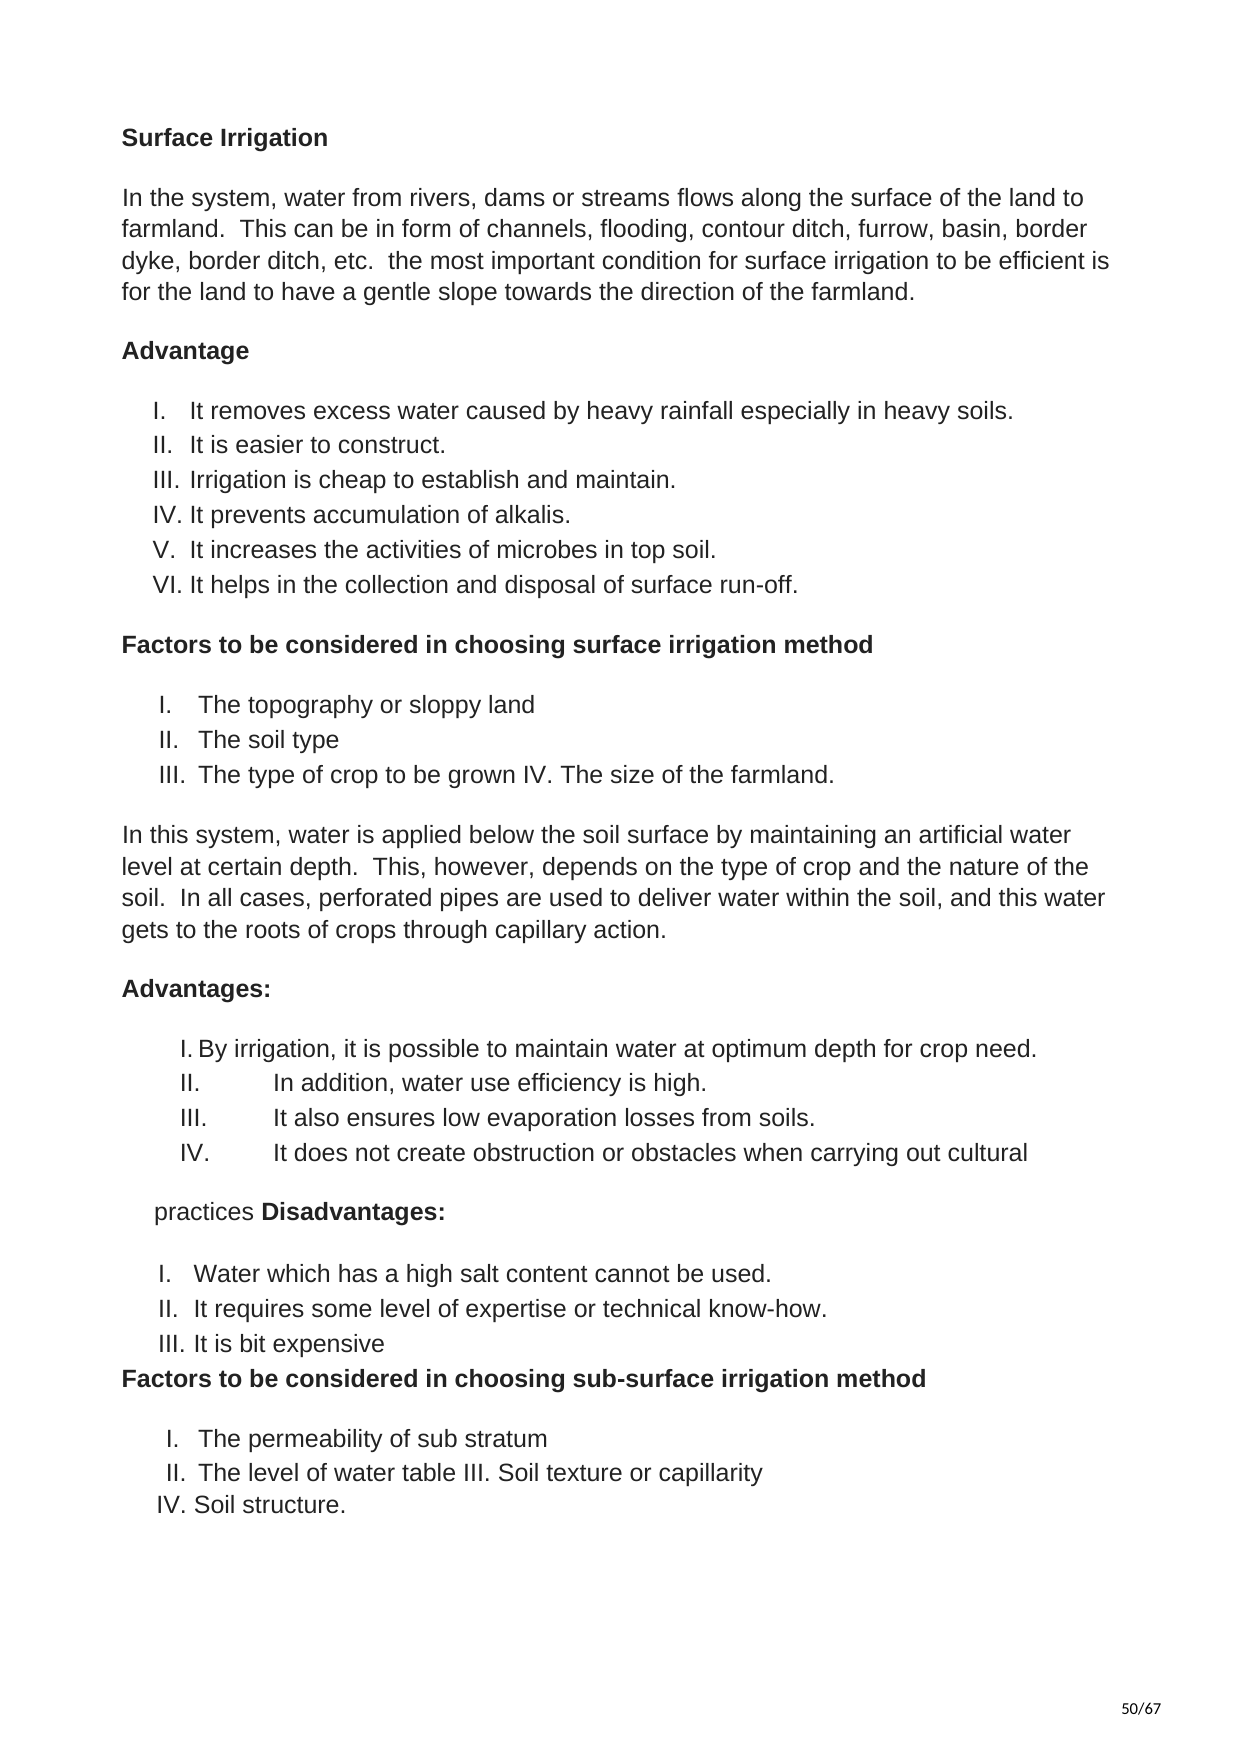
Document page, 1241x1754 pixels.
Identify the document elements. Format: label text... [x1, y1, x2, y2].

list In addition, water use efficiency is high. [154, 1068, 1115, 1097]
list The level of water table III. Soil texture or capillarity IV. Soil structure. [156, 1458, 794, 1519]
subtitle Factors to be considered in choosing sub-surface irrigation method [121, 1364, 1116, 1393]
subtitle Factors to be considered in choosing surface irrigation method [121, 631, 1116, 659]
list The type of crop to be grown IV. The size of the farmland. [158, 760, 1115, 789]
text In this system, water is applied below the soil surface by maintaining an artificial water level at certain depth. This, however, depends on the type of crop and the nature of the soil. In all cases, perforated pipes are used to deliver water within the soil, and this water gets to the roots of crops through capillary action. [121, 820, 1115, 944]
list By irrigation, it is possible to maintain water at optimum depth for crop need. [154, 1033, 1115, 1062]
list Irrigation is cheap to establish and maintain. [152, 465, 1115, 494]
list Water which has a high salt content cannot be used. [158, 1259, 1115, 1288]
list It prevents accumulation of alkalis. [152, 500, 1115, 529]
list It removes excess water caused by heavy rainfall especially in heavy soils. [152, 396, 1115, 424]
list It also ensures low evaporation losses from soils. [154, 1103, 1115, 1132]
list It helps in the collection and disposal of surface run-off. [152, 570, 1115, 598]
list The topography or sloppy land [158, 690, 1115, 719]
subtitle Advantage [121, 336, 1116, 365]
list The permeability of sub stratum [156, 1424, 794, 1452]
text Advantages: [121, 974, 1116, 1002]
list It increases the activities of microbes in top soil. [152, 535, 1115, 564]
list It requires some level of expertise or technical know-how. [158, 1294, 1115, 1323]
list It is easier to construct. [152, 431, 1115, 459]
subtitle Surface Irrigation [121, 123, 1116, 151]
text In the system, water from rivers, dams or streams flows along the surface of the land to farmland. This can be in form of channels, flooding, contour ditch, furrow, basin, border dyke, border ditch, etc. the most important condition for surface irrigation to be efficient is for the land to have a gentle slope towards the direction of the farmland. [121, 182, 1115, 306]
list It is bit expensive [158, 1329, 1115, 1358]
list The soil type [158, 725, 1115, 754]
list It does not create obstruction or obstacles when carrying out cultural practices Disadvantages: [154, 1138, 1115, 1226]
